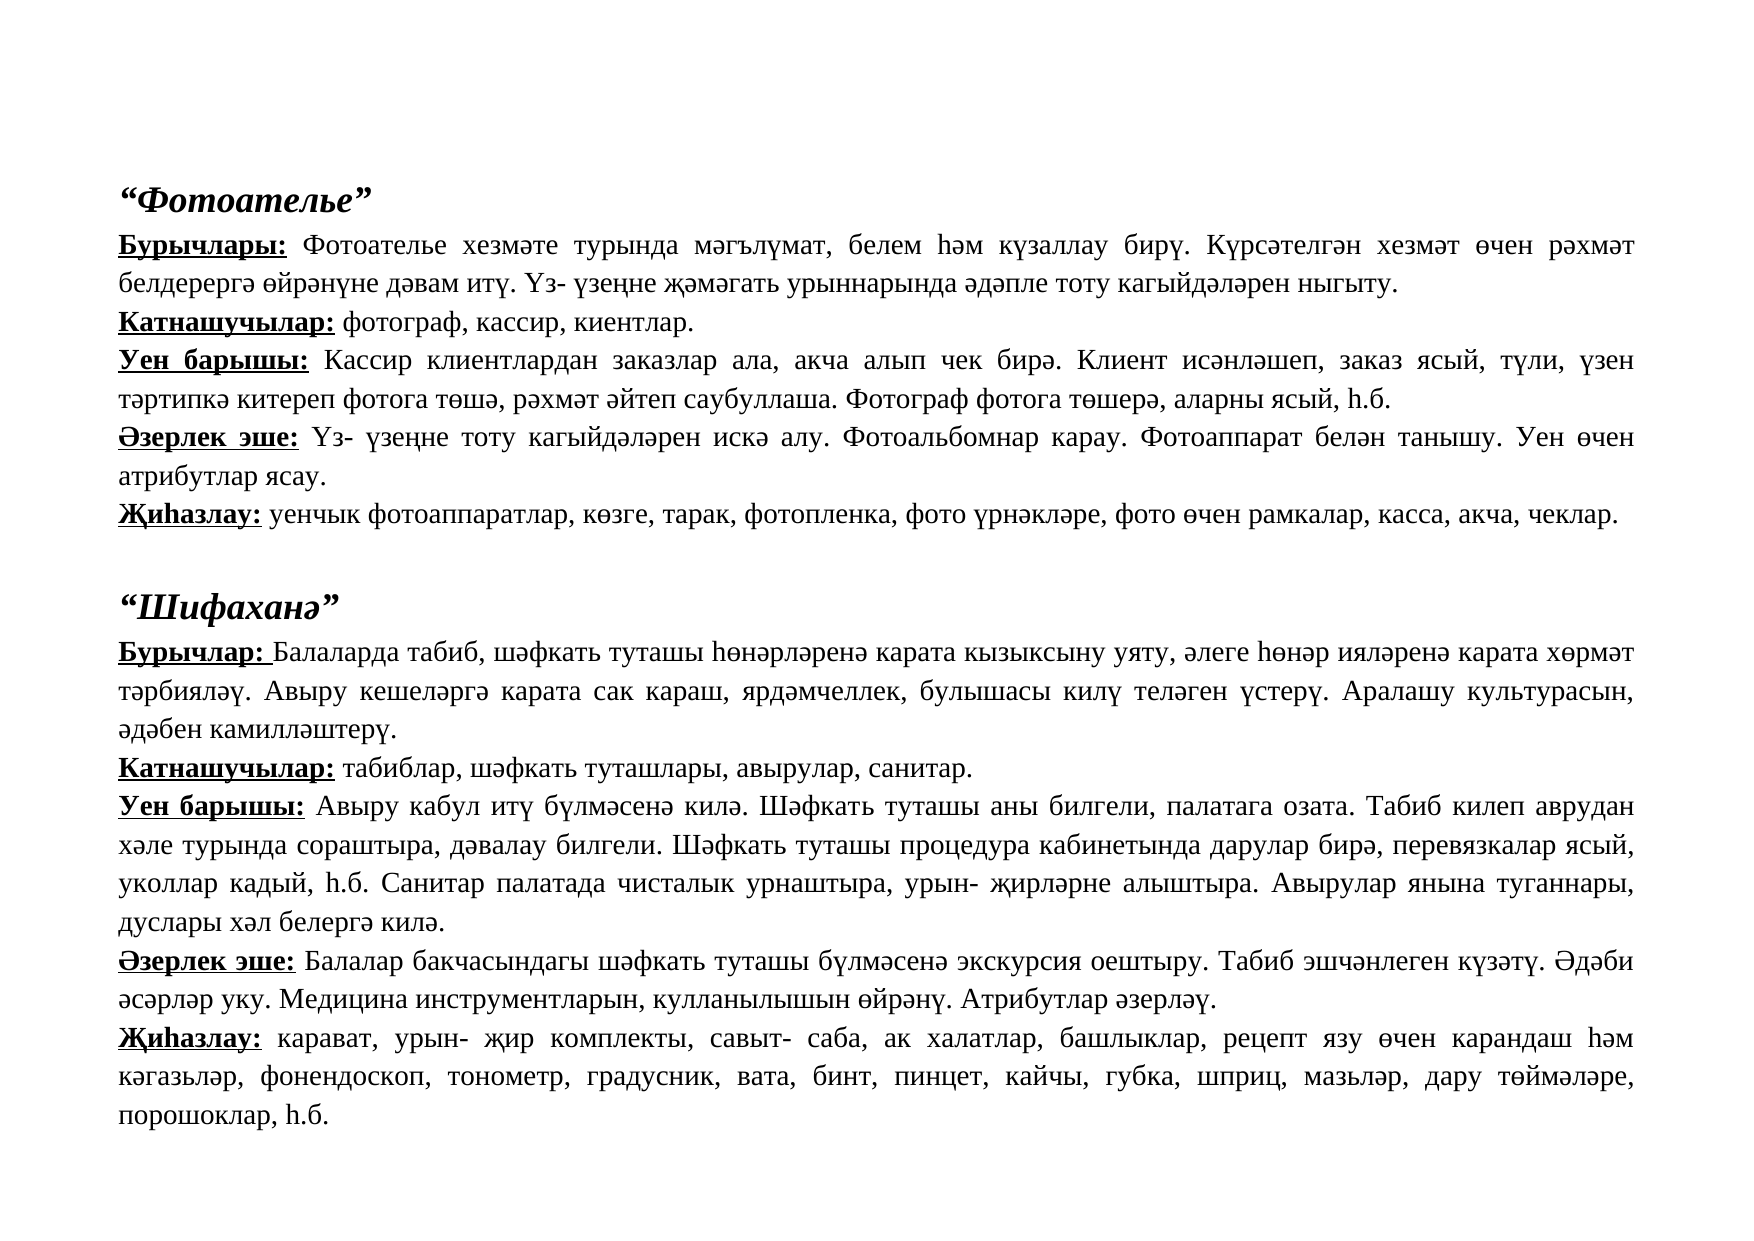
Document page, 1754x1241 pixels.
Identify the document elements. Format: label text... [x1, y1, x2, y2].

text Әзерлек эше: Үз- үзеңне тоту кагыйдәләрен искә алу. Фотоальбомнар карау. Фотоаппарат белән танышу. Уен өчен атрибутлар ясау. [118, 419, 1636, 492]
text Җиһазлау: уенчык фотоаппаратлар, көзге, тарак, фотопленка, фото үрнәкләре, фото өчен рамкалар, касса, акча, чеклар. [118, 497, 1636, 530]
text Бурычлары: Фотоателье хезмәте турында мәгълүмат, белем һәм күзаллау бирү. Күрсәтелгән хезмәт өчен рәхмәт белдерергә өйрәнүне дәвам итү. Үз- үзеңне җәмәгать урыннарында әдәпле тоту кагыйдәләрен ныгыту. [118, 227, 1636, 299]
text “Фотоателье” [118, 177, 1636, 220]
text Уен барышы: Авыру кабул итү бүлмәсенә килә. Шәфкать туташы аны билгели, палатага озата. Табиб килеп аврудан хәле турында сораштыра, дәвалау билгели. Шәфкать туташы процедура кабинетында дарулар бирә, перевязкалар ясый, уколлар кадый, һ.б. Санитар палатада чисталык урнаштыра, урын- җирләрне алыштыра. Авырулар янына туганнары, дуслары хәл белергә килә. [118, 788, 1636, 938]
text Бурычлар: Балаларда табиб, шәфкать туташы һөнәрләренә карата кызыксыну уяту, әлеге һөнәр ияләренә карата хөрмәт тәрбияләү. Авыру кешеләргә карата сак караш, ярдәмчеллек, булышасы килү теләген үстерү. Аралашу культурасын, әдәбен камилләштерү. [118, 634, 1636, 745]
text Әзерлек эше: Балалар бакчасындагы шәфкать туташы бүлмәсенә экскурсия оештыру. Табиб эшчәнлеген күзәтү. Әдәби әсәрләр уку. Медицина инструментларын, кулланылышын өйрәнү. Атрибутлар әзерләү. [118, 943, 1636, 1015]
text Катнашучылар: фотограф, кассир, киентлар. [118, 304, 1636, 337]
text “Шифаханә” [118, 585, 1636, 628]
text Катнашучылар: табиблар, шәфкать туташлары, авырулар, санитар. [118, 750, 1636, 783]
text Уен барышы: Кассир клиентлардан заказлар ала, акча алып чек бирә. Клиент исәнләшеп, заказ ясый, түли, үзен тәртипкә китереп фотога төшә, рәхмәт әйтеп саубуллаша. Фотограф фотога төшерә, аларны ясый, һ.б. [118, 342, 1636, 414]
text Җиһазлау: карават, урын- җир комплекты, савыт- саба, ак халатлар, башлыклар, рецепт язу өчен карандаш һәм кәгазьләр, фонендоскоп, тонометр, градусник, вата, бинт, пинцет, кайчы, губка, шприц, мазьләр, дару төймәләре, порошоклар, һ.б. [118, 1020, 1636, 1130]
